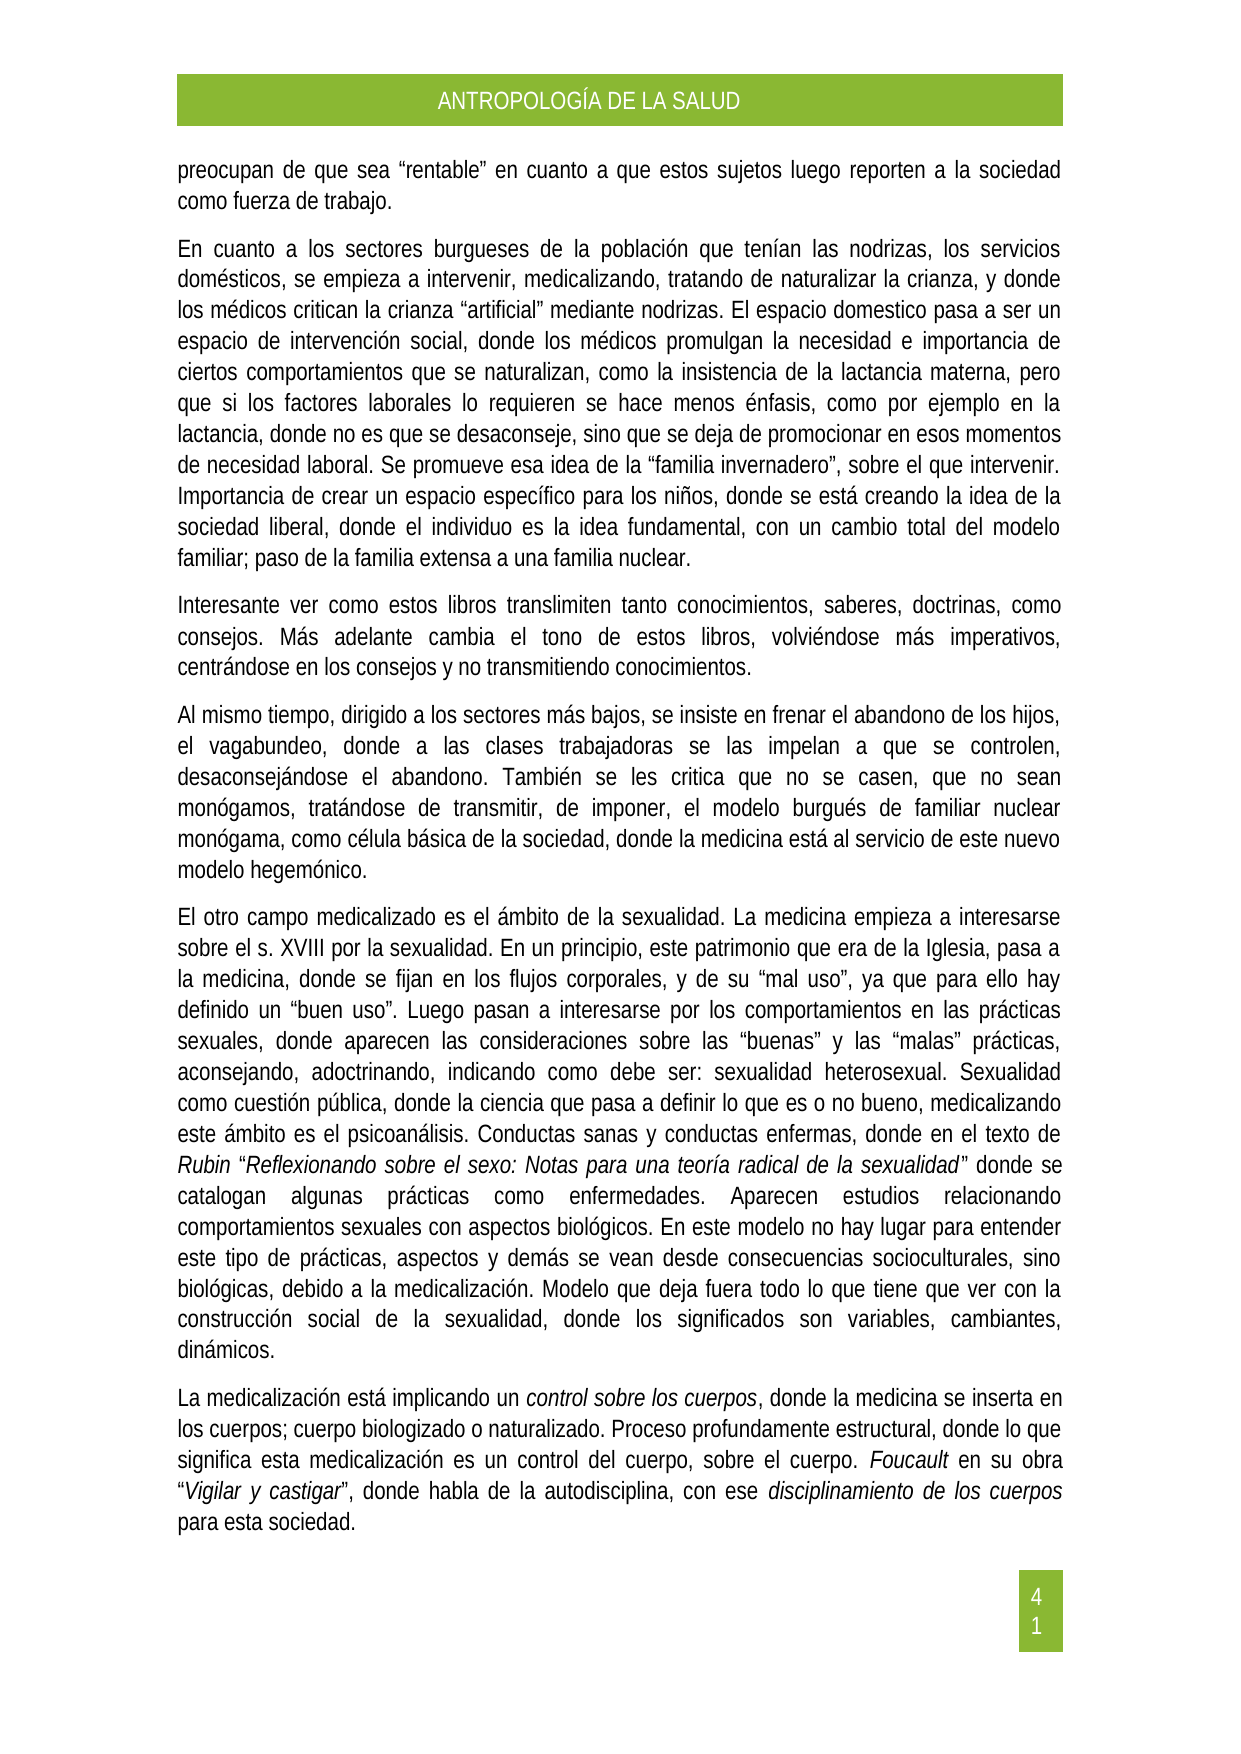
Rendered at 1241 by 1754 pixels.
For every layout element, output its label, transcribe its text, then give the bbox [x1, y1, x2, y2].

text Interesante ver como estos libros translimiten tanto conocimientos, saberes, doctrinas, como consejos. Más adelante cambia el tono de estos libros, volviéndose más imperativos, centrándose en los consejos y no transmitiendo conocimientos. [177, 591, 1063, 681]
text En cuanto a los sectores burgueses de la población que tenían las nodrizas, los servicios domésticos, se empieza a intervenir, medicalizando, tratando de naturalizar la crianza, y donde los médicos critican la crianza “artificial” mediante nodrizas. El espacio domestico pasa a ser un espacio de intervención social, donde los médicos promulgan la necesidad e importancia de ciertos comportamientos que se naturalizan, como la insistencia de la lactancia materna, pero que si los factores laborales lo requieren se hace menos énfasis, como por ejemplo en la lactancia, donde no es que se desaconseje, sino que se deja de promocionar en esos momentos de necesidad laboral. Se promueve esa idea de la “familia invernadero”, sobre el que intervenir. Importancia de crear un espacio específico para los niños, donde se está creando la idea de la sociedad liberal, donde el individuo es la idea fundamental, con un cambio total del modelo familiar; paso de la familia extensa a una familia nuclear. [177, 233, 1063, 572]
text Al mismo tiempo, dirigido a los sectores más bajos, se insiste en frenar el abandono de los hijos, el vagabundeo, donde a las clases trabajadoras se las impelan a que se controlen, desaconsejándose el abandono. También se les critica que no se casen, que no sean monógamos, tratándose de transmitir, de imponer, el modelo burgués de familiar nuclear monógama, como célula básica de la sociedad, donde la medicina está al servicio de este nuevo modelo hegemónico. [177, 700, 1063, 883]
text La medicalización está implicando un control sobre los cuerpos, donde la medicina se inserta en los cuerpos; cuerpo biologizado o naturalizado. Proceso profundamente estructural, donde lo que significa esta medicalización es un control del cuerpo, sobre el cuerpo. Foucault en su obra “Vigilar y castigar”, donde habla de la autodisciplina, con ese disciplinamiento de los cuerpos para esta sociedad. [177, 1383, 1063, 1535]
text El otro campo medicalizado es el ámbito de la sexualidad. La medicina empieza a interesarse sobre el s. XVIII por la sexualidad. En un principio, este patrimonio que era de la Iglesia, pasa a la medicina, donde se fijan en los flujos corporales, y de su “mal uso”, ya que para ello hay definido un “buen uso”. Luego pasan a interesarse por los comportamientos en las prácticas sexuales, donde aparecen las consideraciones sobre las “buenas” y las “malas” prácticas, aconsejando, adoctrinando, indicando como debe ser: sexualidad heterosexual. Sexualidad como cuestión pública, donde la ciencia que pasa a definir lo que es o no bueno, medicalizando este ámbito es el psicoanálisis. Conductas sanas y conductas enfermas, donde en el texto de Rubin “Reflexionando sobre el sexo: Notas para una teoría radical de la sexualidad” donde se catalogan algunas prácticas como enfermedades. Aparecen estudios relacionando comportamientos sexuales con aspectos biológicos. En este modelo no hay lugar para entender este tipo de prácticas, aspectos y demás se vean desde consecuencias socioculturales, sino biológicas, debido a la medicalización. Modelo que deja fuera todo lo que tiene que ver con la construcción social de la sexualidad, donde los significados son variables, cambiantes, dinámicos. [177, 902, 1063, 1364]
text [177, 155, 1063, 214]
